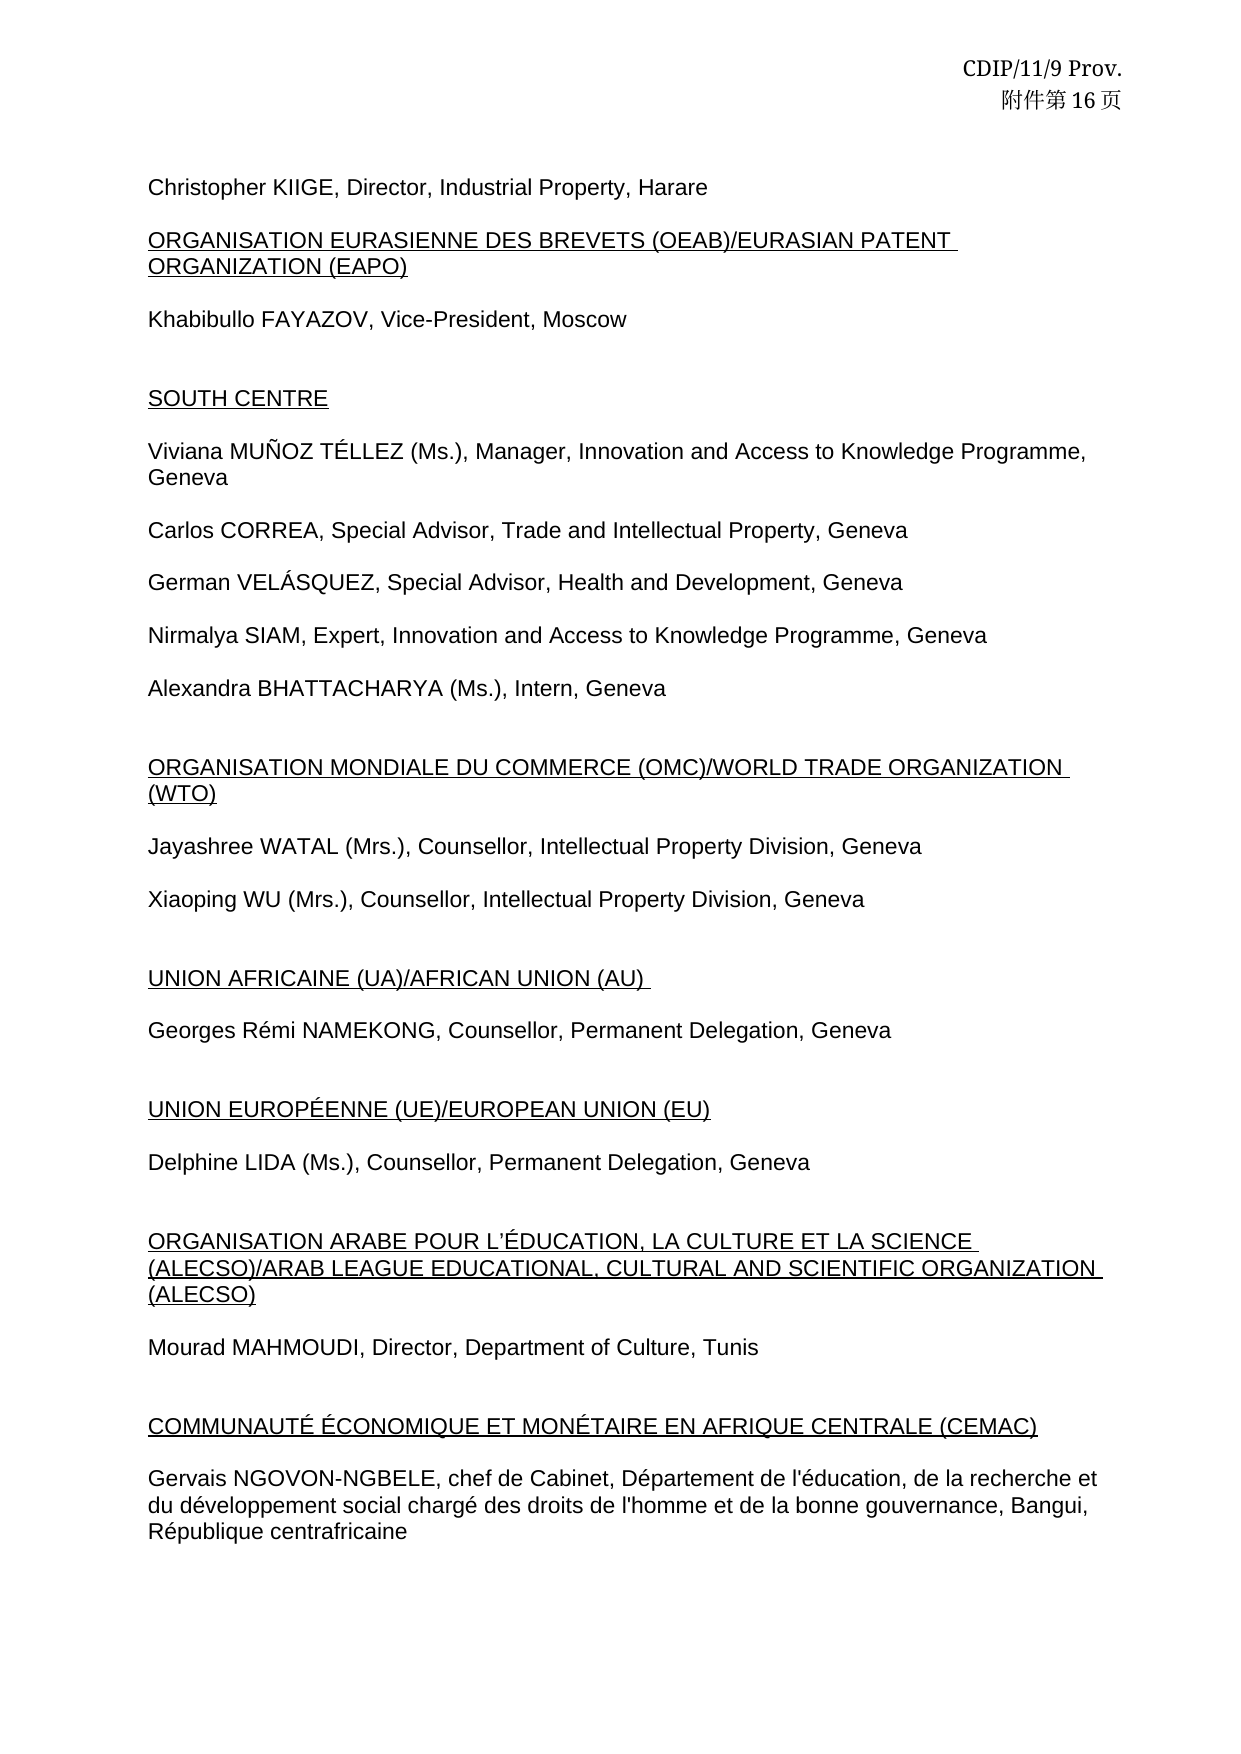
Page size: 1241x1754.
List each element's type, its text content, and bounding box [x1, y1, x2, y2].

text Viviana MUÑOZ TÉLLEZ (Ms.), Manager, Innovation and Access to Knowledge Programme, Geneva [148, 438, 1122, 490]
text ORGANISATION MONDIALE DU COMMERCE (OMC)/WORLD TRADE ORGANIZATION (WTO) [148, 754, 1122, 807]
text Nirmalya SIAM, Expert, Innovation and Access to Knowledge Programme, Geneva [148, 622, 1122, 648]
text Jayashree WATAL (Mrs.), Counsellor, Intellectual Property Division, Geneva [148, 833, 1122, 859]
text Mourad MAHMOUDI, Director, Department of Culture, Tunis [148, 1334, 1122, 1360]
text COMMUNAUTÉ ÉCONOMIQUE ET MONÉTAIRE EN AFRIQUE CENTRALE (CEMAC) [148, 1413, 1122, 1439]
text Gervais NGOVON-NGBELE, chef de Cabinet, Département de l'éducation, de la recherche et du développement social chargé des droits de l'homme et de la bonne gouvernance, Bangui, République centrafricaine [148, 1465, 1122, 1544]
text Delphine LIDA (Ms.), Counsellor, Permanent Delegation, Geneva [148, 1149, 1122, 1176]
text UNION EUROPÉENNE (UE)/EUROPEAN UNION (EU) [148, 1096, 1122, 1123]
text Carlos CORREA, Special Advisor, Trade and Intellectual Property, Geneva [148, 517, 1122, 543]
text German VELÁSQUEZ, Special Advisor, Health and Development, Geneva [148, 569, 1122, 596]
text Christopher KIIGE, Director, Industrial Property, Harare [148, 174, 1122, 200]
text ORGANISATION ARABE POUR L’ÉDUCATION, LA CULTURE ET LA SCIENCE (ALECSO)/ARAB LEAGUE EDUCATIONAL, CULTURAL AND SCIENTIFIC ORGANIZATION (ALECSO) [148, 1228, 1122, 1307]
text UNION AFRICAINE (UA)/AFRICAN UNION (AU) [148, 965, 1122, 991]
text SOUTH CENTRE [148, 385, 1122, 411]
text ORGANISATION EURASIENNE DES BREVETS (OEAB)/EURASIAN PATENT ORGANIZATION (EAPO) [148, 227, 1122, 279]
text Georges Rémi NAMEKONG, Counsellor, Permanent Delegation, Geneva [148, 1017, 1122, 1044]
text Khabibullo FAYAZOV, Vice-President, Moscow [148, 306, 1122, 332]
text Alexandra BHATTACHARYA (Ms.), Intern, Geneva [148, 675, 1122, 701]
text Xiaoping WU (Mrs.), Counsellor, Intellectual Property Division, Geneva [148, 886, 1122, 912]
